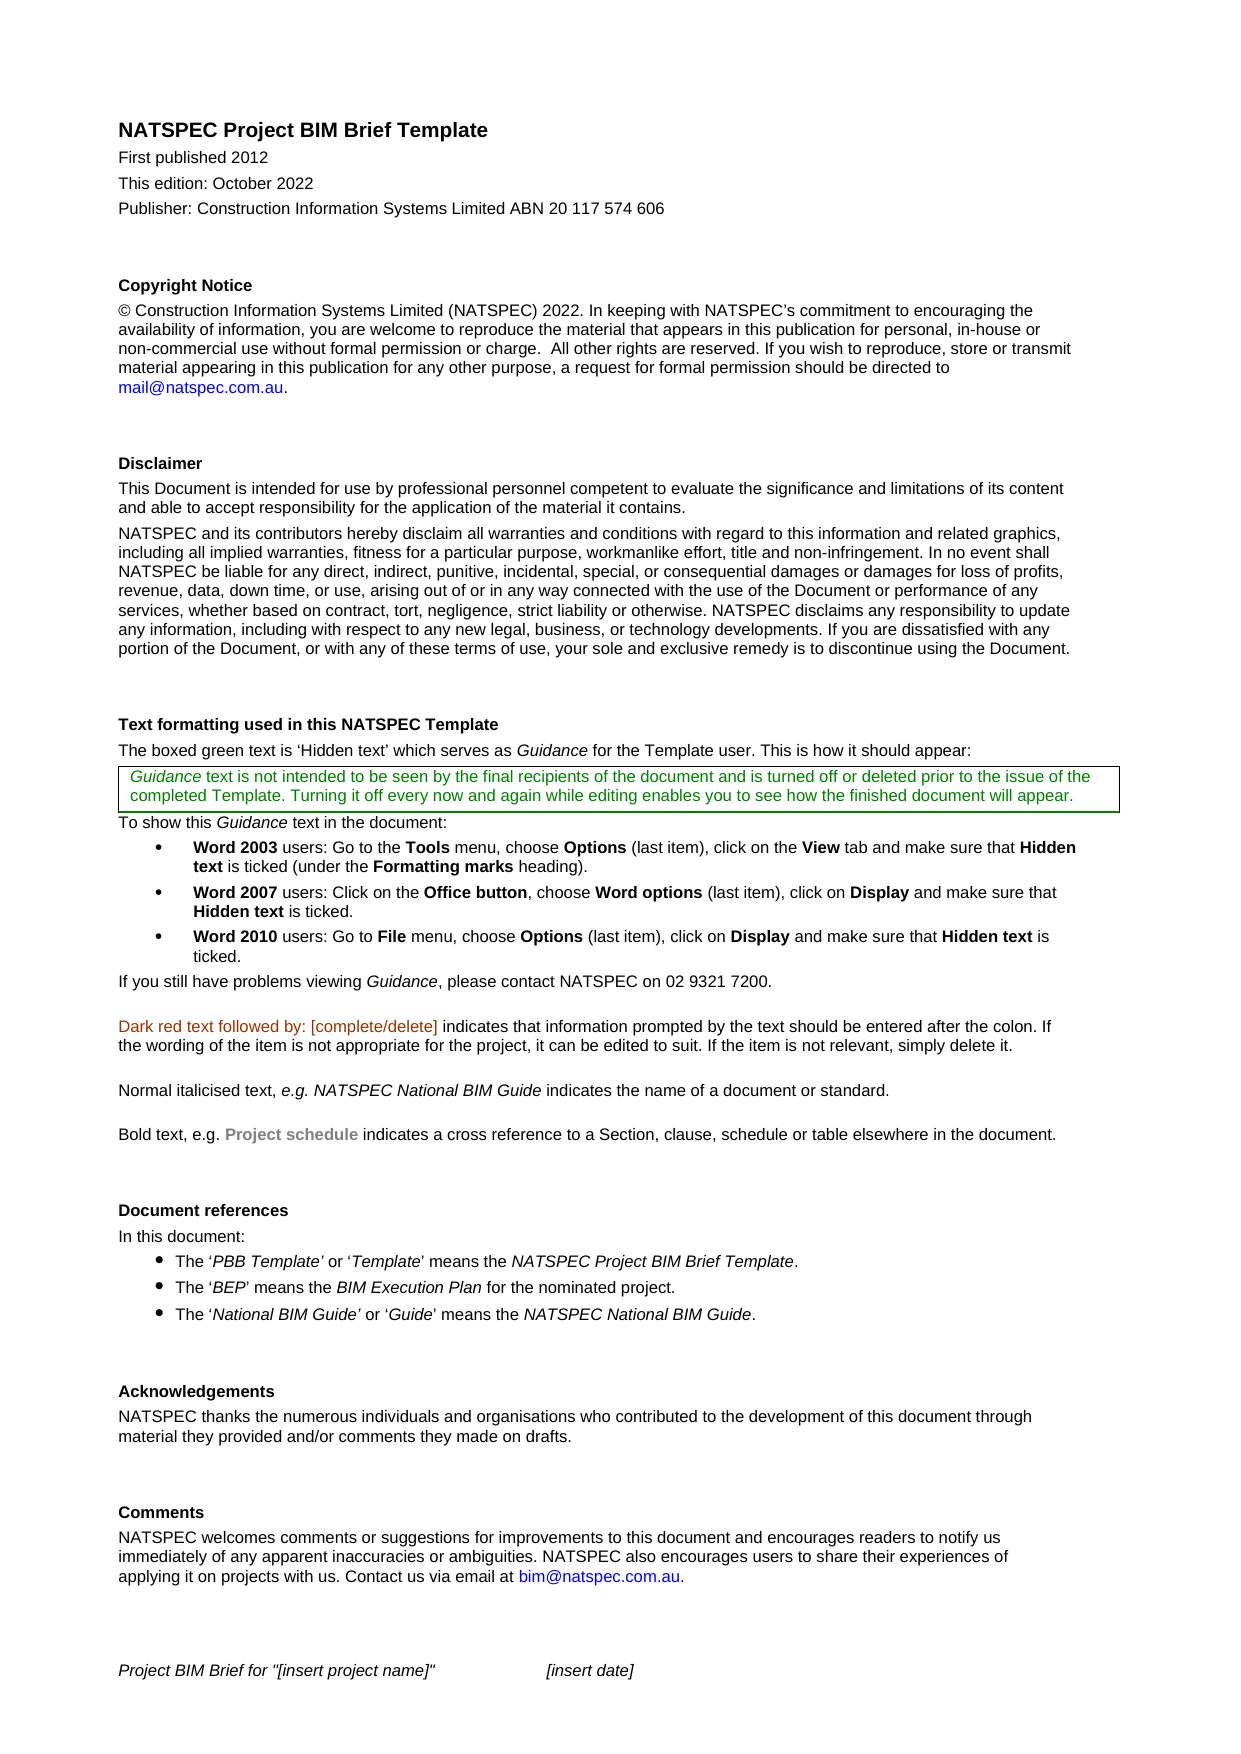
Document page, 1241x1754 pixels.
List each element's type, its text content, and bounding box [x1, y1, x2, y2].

list The ‘PBB Template’ or ‘Template’ means the NATSPEC Project BIM Brief Template. [156, 1252, 1078, 1272]
text Bold text, e.g. Project schedule indicates a cross reference to a Section, clause, schedule or table elsewhere in the document. [118, 1125, 1078, 1144]
text If you still have problems viewing Guidance, please contact NATSPEC on 02 9321 7200. [118, 972, 1078, 991]
text Acknowledgements [118, 1382, 1078, 1401]
text To show this Guidance text in the document: [118, 813, 1078, 832]
text NATSPEC Project BIM Brief Template [118, 118, 1078, 142]
text NATSPEC and its contributors hereby disclaim all warranties and conditions with regard to this information and related graphics, including all implied warranties, fitness for a particular purpose, workmanlike effort, title and non-infringement. In no event shall NATSPEC be liable for any direct, indirect, punitive, incidental, special, or consequential damages or damages for loss of profits, revenue, data, down time, or use, arising out of or in any way connected with the use of the Document or performance of any services, whether based on contract, tort, negligence, strict liability or otherwise. NATSPEC disclaims any responsibility to update any information, including with respect to any new legal, business, or technology developments. If you are dissatisfied with any portion of the Document, or with any of these terms of use, your sole and exclusive remedy is to discontinue using the Document. [118, 524, 1078, 658]
text NATSPEC thanks the numerous individuals and organisations who contributed to the development of this document through material they provided and/or comments they made on drafts. [118, 1407, 1078, 1446]
text Document references [118, 1201, 1078, 1220]
text Publisher: Construction Information Systems Limited ABN 20 117 574 606 [118, 199, 1078, 218]
list The ‘National BIM Guide’ or ‘Guide’ means the NATSPEC National BIM Guide. [156, 1305, 1078, 1325]
text Text formatting used in this NATSPEC Template [118, 715, 1078, 734]
text Copyright Notice [118, 275, 1078, 294]
list Word 2007 users: Click on the Office button, choose Word options (last item), click on Display and make sure that Hidden text is ticked. [156, 883, 1078, 921]
table_header Guidance text is not intended to be seen by the final recipients of the document and is turned off or deleted prior to the issue of the completed Template. Turning it off every now and again while editing enables you to see how the finished document will appear. [119, 767, 1119, 811]
text Disclaimer [118, 454, 1078, 473]
text First published 2012 [118, 148, 1078, 167]
text The boxed green text is ‘Hidden text’ which serves as Guidance for the Template user. This is how it should appear: [118, 740, 1078, 759]
text In this document: [118, 1227, 1078, 1246]
list The ‘BEP’ means the BIM Execution Plan for the nominated project. [156, 1278, 1078, 1298]
text Normal italicised text, e.g. NATSPEC National BIM Guide indicates the name of a document or standard. [118, 1080, 1078, 1099]
list Word 2003 users: Go to the Tools menu, choose Options (last item), click on the View tab and make sure that Hidden text is ticked (under the Formatting marks heading). [156, 838, 1078, 876]
text NATSPEC welcomes comments or suggestions for improvements to this document and encourages readers to notify us immediately of any apparent inaccuracies or ambiguities. NATSPEC also encourages users to share their experiences of applying it on projects with us. Contact us via email at bim@natspec.com.au. [118, 1528, 1034, 1586]
list Word 2010 users: Go to File menu, choose Options (last item), click on Display and make sure that Hidden text is ticked. [156, 927, 1078, 966]
text Dark red text followed by: [complete/delete] indicates that information prompted by the text should be entered after the colon. If the wording of the item is not appropriate for the project, it can be edited to suit. If the item is not relevant, simply delete it. [118, 1017, 1078, 1055]
text This Document is intended for use by professional personnel competent to evaluate the significance and limitations of its content and able to accept responsibility for the application of the material it contains. [118, 479, 1078, 517]
text © Construction Information Systems Limited (NATSPEC) 2022. In keeping with NATSPEC’s commitment to encouraging the availability of information, you are welcome to reproduce the material that appears in this publication for personal, in-house or non-commercial use without formal permission or charge. All other rights are reserved. If you wish to reproduce, store or transmit material appearing in this publication for any other purpose, a request for formal permission should be directed to mail@natspec.com.au. [118, 301, 1078, 397]
text This edition: October 2022 [118, 174, 1078, 193]
text Comments [118, 1503, 1078, 1522]
